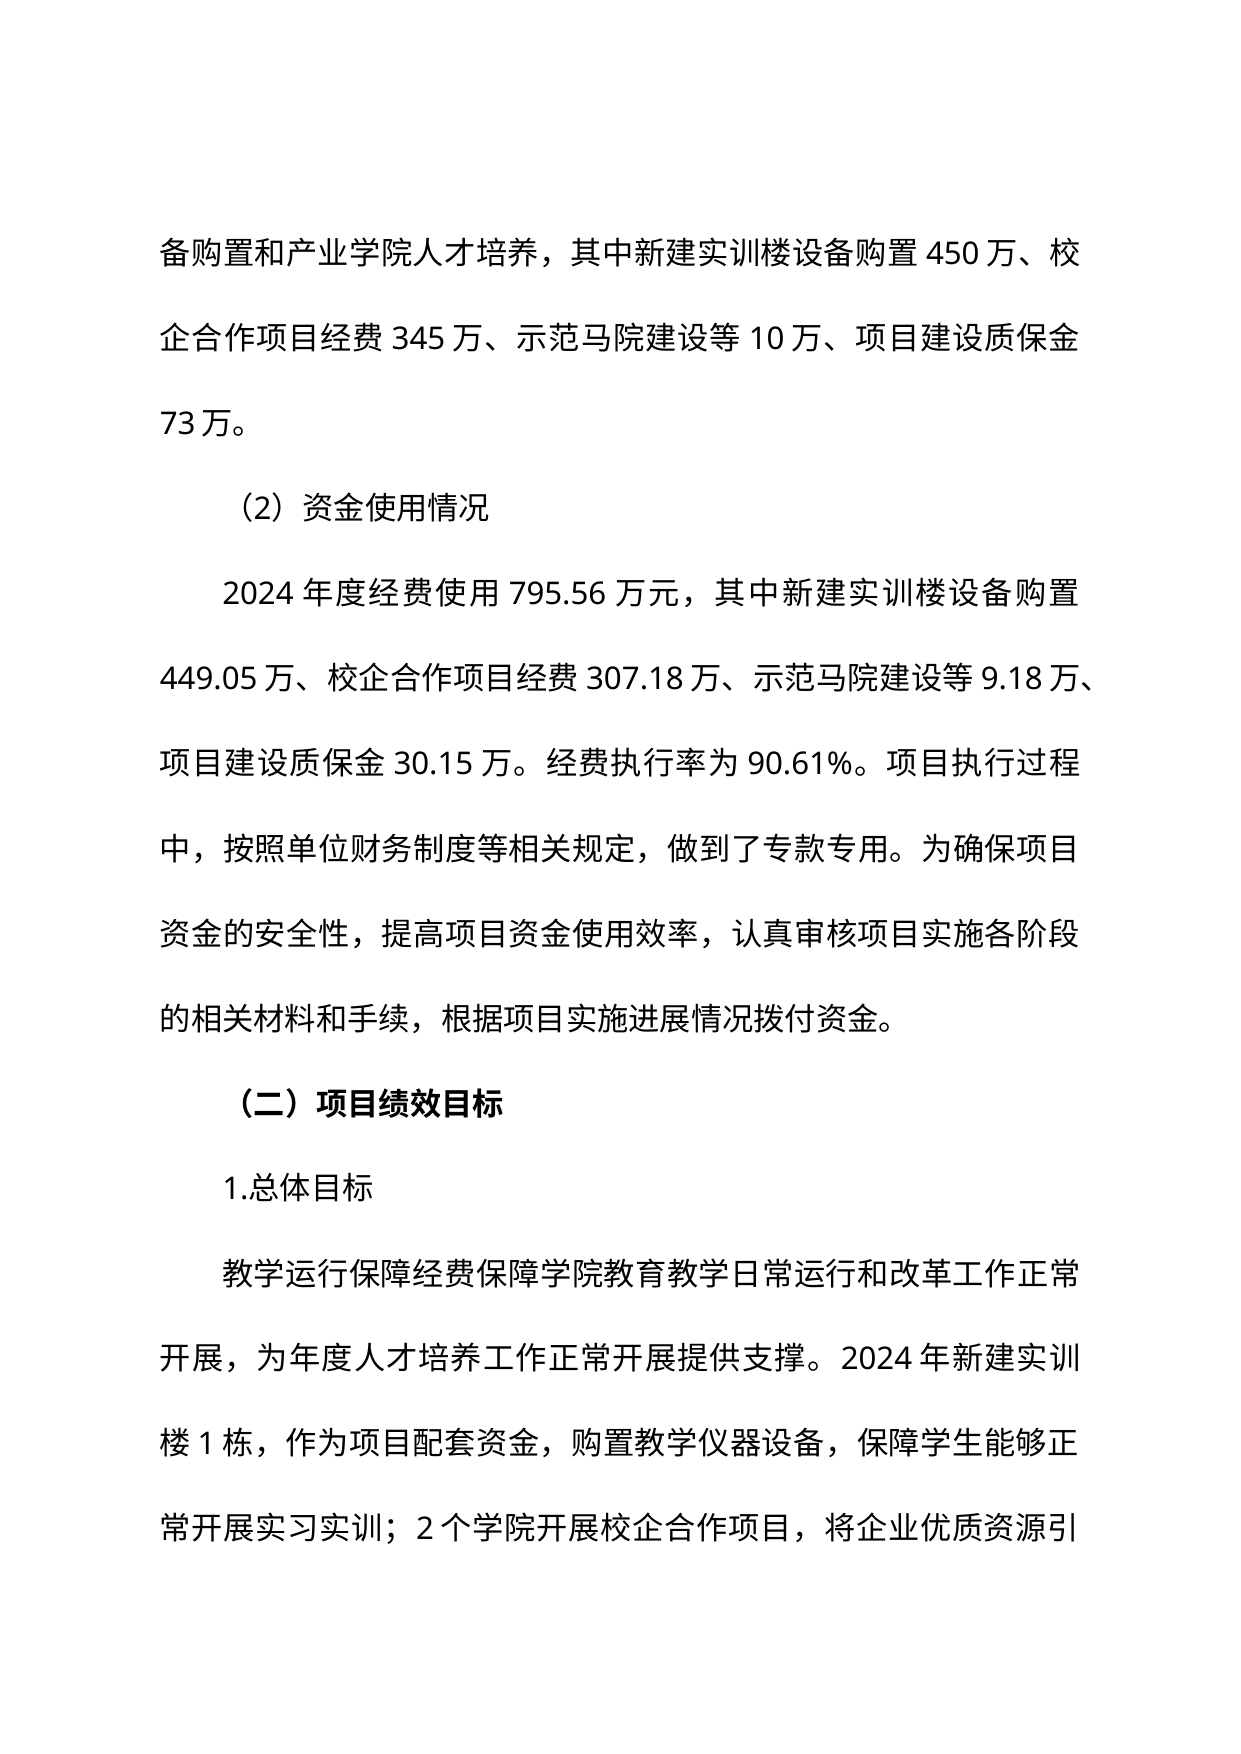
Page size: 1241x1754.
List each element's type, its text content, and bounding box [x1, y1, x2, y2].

text 2024年度经费使用795.56万元，其中新建实训楼设备购置449.05万、校企合作项目经费307.18万、示范马院建设等9.18万、项目建设质保金30.15万。经费执行率为90.61%。项目执行过程中，按照单位财务制度等相关规定，做到了专款专用。为确保项目资金的安全性，提高项目资金使用效率，认真审核项目实施各阶段的相关材料和手续，根据项目实施进展情况拨付资金。 [159, 549, 1081, 1059]
text （2）资金使用情况 [159, 464, 1081, 549]
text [159, 209, 1081, 464]
text （二）项目绩效目标 [159, 1059, 1081, 1144]
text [159, 1229, 1081, 1569]
text 1.总体目标 [159, 1144, 1081, 1229]
